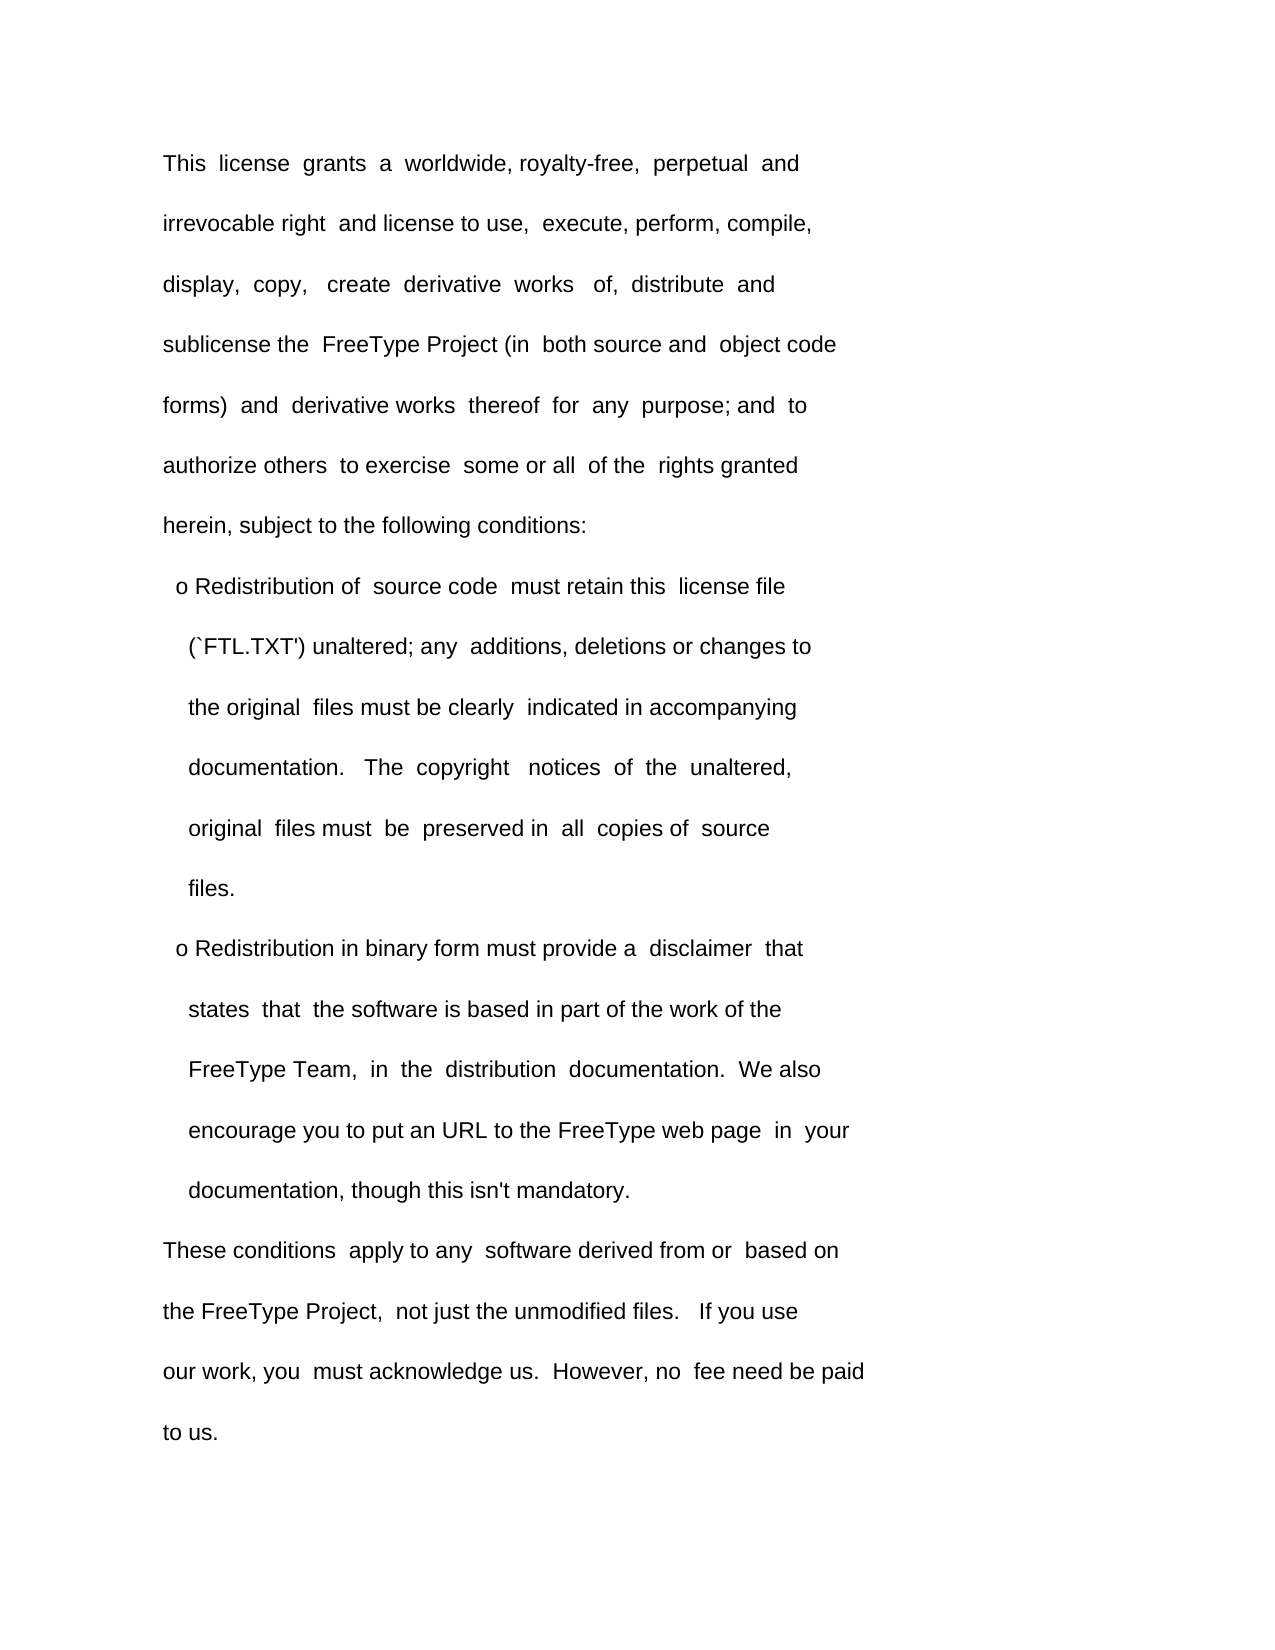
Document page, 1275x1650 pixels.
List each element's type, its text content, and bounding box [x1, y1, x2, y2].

text the original files must be clearly indicated in accompanying [150, 694, 1125, 720]
text irrevocable right and license to use, execute, perform, compile, [150, 210, 1125, 237]
text o Redistribution of source code must retain this license file [150, 573, 1125, 599]
text authorize others to exercise some or all of the rights granted [150, 452, 1125, 478]
text documentation. The copyright notices of the unaltered, [150, 754, 1125, 781]
text sublicense the FreeType Project (in both source and object code [150, 331, 1125, 358]
text This license grants a worldwide, royalty-free, perpetual and [150, 150, 1125, 176]
text o Redistribution in binary form must provide a disclaimer that [150, 935, 1125, 962]
text states that the software is based in part of the work of the [150, 996, 1125, 1022]
text encourage you to put an URL to the FreeType web page in your [150, 1117, 1125, 1143]
text files. [150, 875, 1125, 901]
text the FreeType Project, not just the unmodified files. If you use [150, 1298, 1125, 1324]
text forms) and derivative works thereof for any purpose; and to [150, 392, 1125, 418]
text (`FTL.TXT') unaltered; any additions, deletions or changes to [150, 633, 1125, 660]
text original files must be preserved in all copies of source [150, 814, 1125, 841]
text display, copy, create derivative works of, distribute and [150, 271, 1125, 297]
text FreeType Team, in the distribution documentation. We also [150, 1056, 1125, 1083]
text documentation, though this isn't mandatory. [150, 1177, 1125, 1203]
text herein, subject to the following conditions: [150, 512, 1125, 539]
text our work, you must acknowledge us. However, no fee need be paid [150, 1358, 1125, 1385]
text These conditions apply to any software derived from or based on [150, 1237, 1125, 1264]
text to us. [150, 1419, 1125, 1445]
